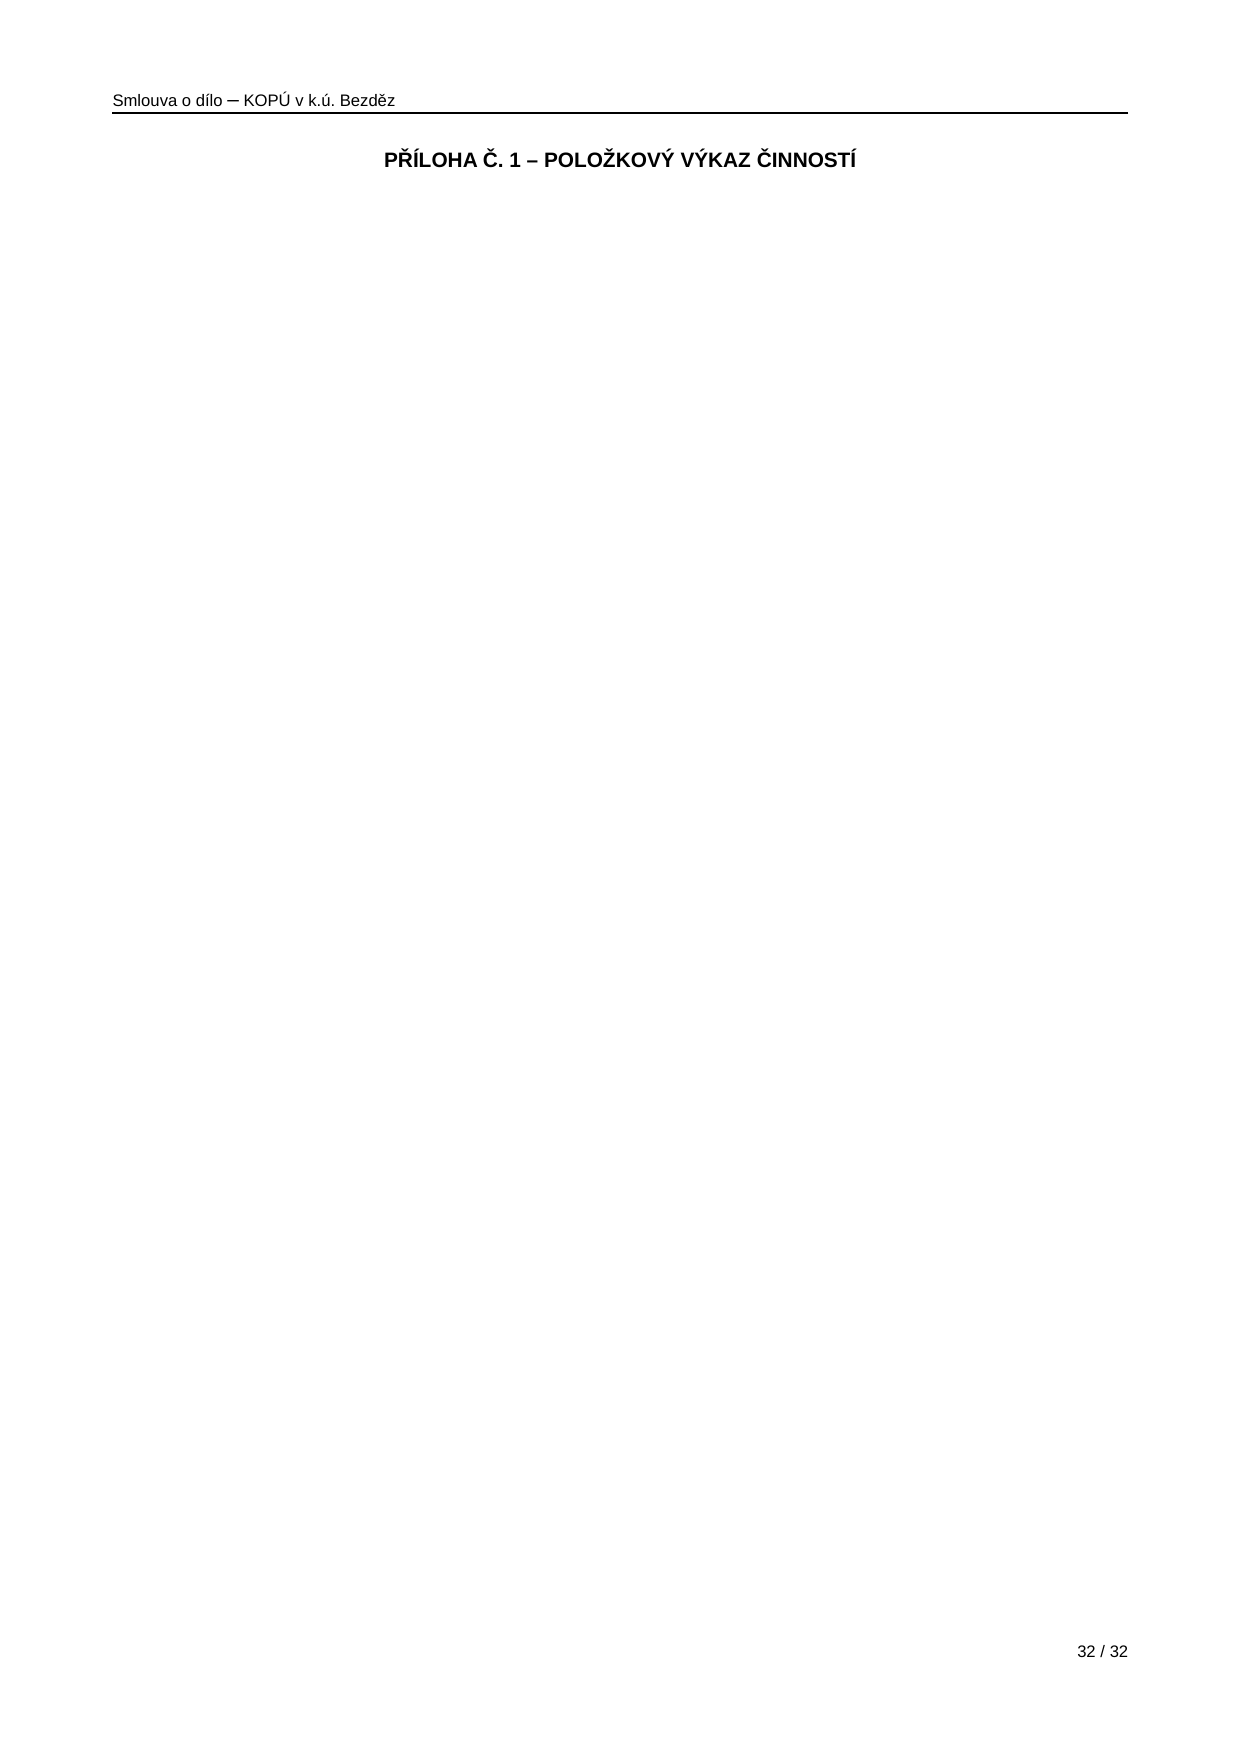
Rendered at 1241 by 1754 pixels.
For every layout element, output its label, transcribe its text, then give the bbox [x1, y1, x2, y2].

text Příloha č. 1 – Položkový výkaz Činností [112, 148, 1128, 172]
